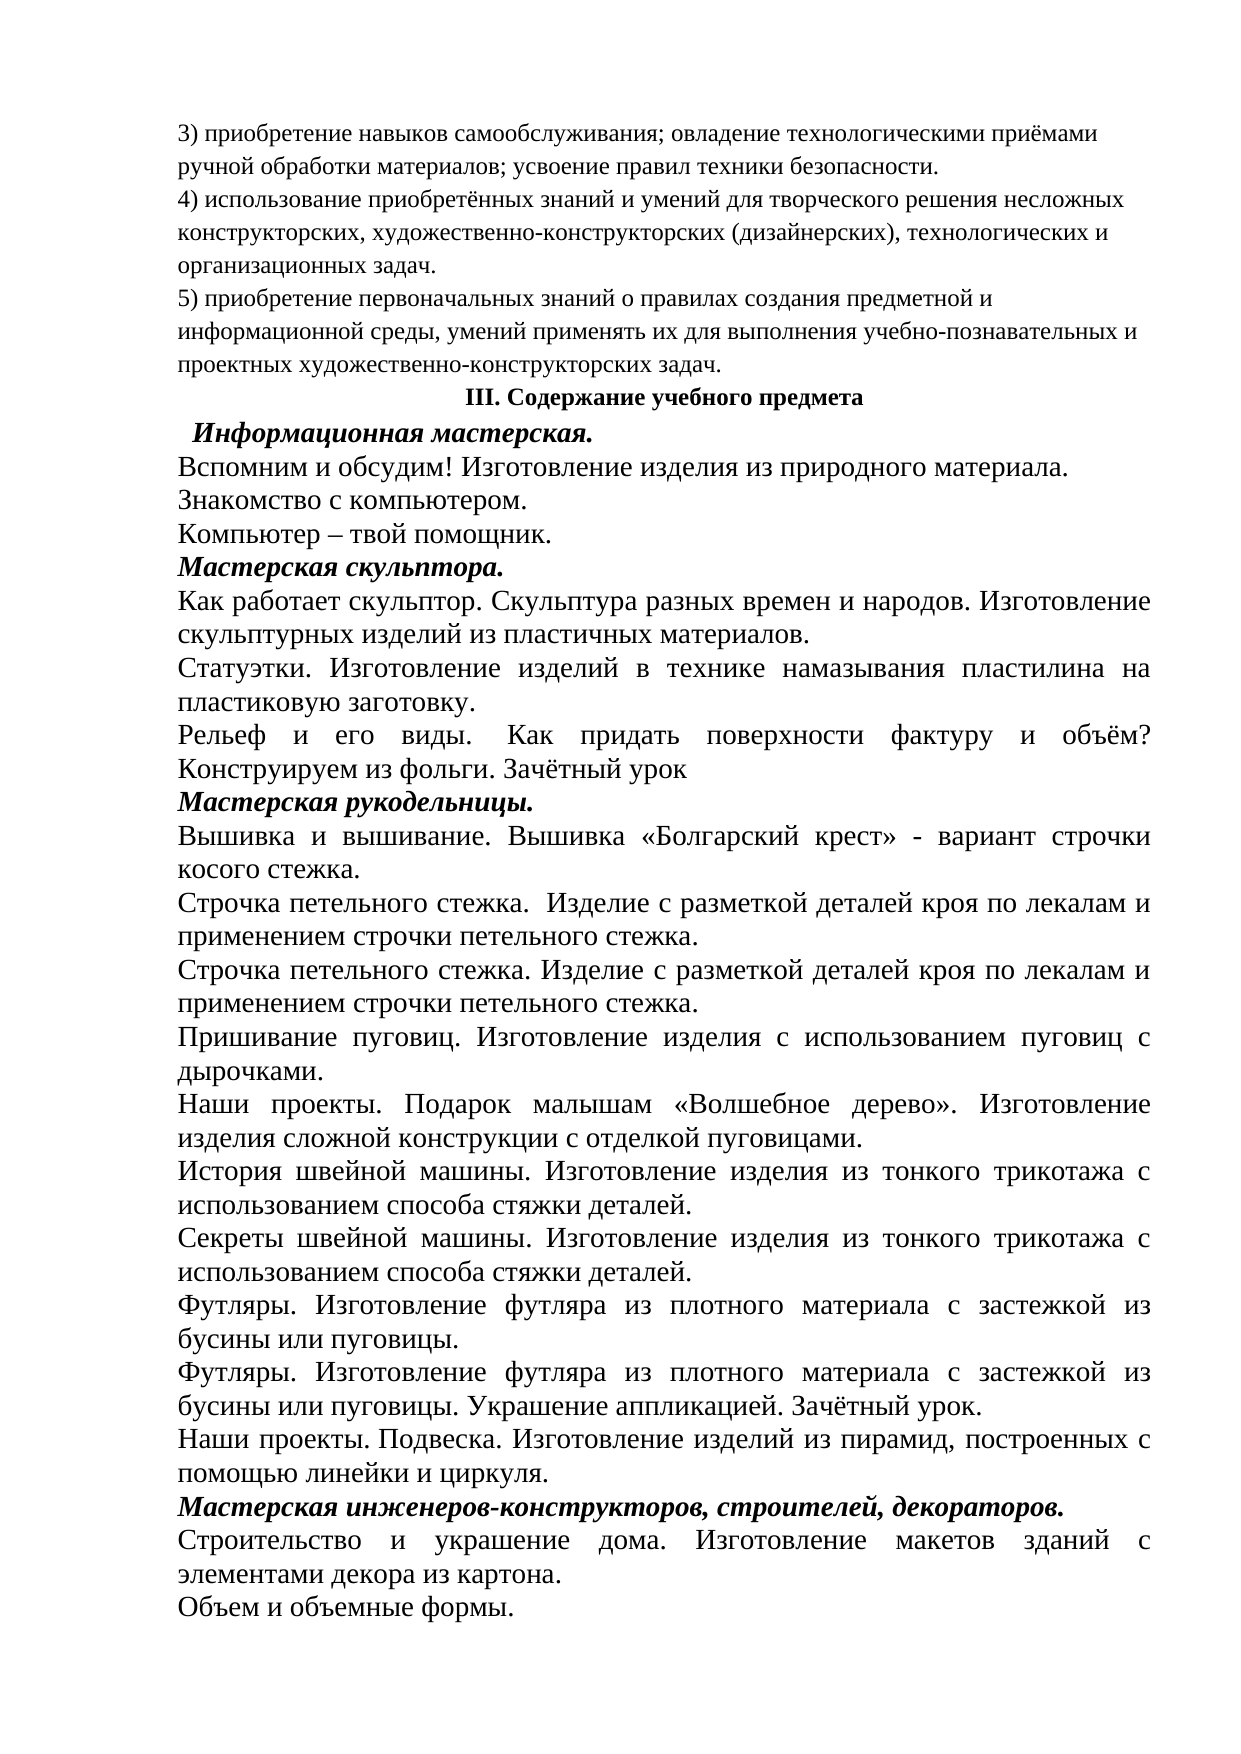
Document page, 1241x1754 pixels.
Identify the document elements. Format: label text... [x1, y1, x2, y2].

text III. Содержание учебного предмета [177, 382, 1152, 411]
text Секреты швейной машины. Изготовление изделия из тонкого трикотажа с использованием способа стяжки деталей. [177, 1220, 1152, 1287]
text Знакомство с компьютером. [177, 482, 1152, 516]
text Компьютер – твой помощник. [177, 516, 1152, 549]
text Как работает скульптор. Скульптура разных времен и народов. Изготовление скульптурных изделий из пластичных материалов. [177, 583, 1152, 650]
text Строительство и украшение дома. Изготовление макетов зданий с элементами декора из картона. [177, 1522, 1152, 1589]
text Вспомним и обсудим! Изготовление изделия из природного материала. [177, 449, 1152, 482]
text Строчка петельного стежка. Изделие с разметкой деталей кроя по лекалам и применением строчки петельного стежка. [177, 952, 1152, 1019]
text Футляры. Изготовление футляра из плотного материала с застежкой из бусины или пуговицы. Украшение аппликацией. Зачётный урок. [177, 1354, 1152, 1422]
text Мастерская скульптора. [177, 549, 1152, 583]
text Строчка петельного стежка. Изделие с разметкой деталей кроя по лекалам и применением строчки петельного стежка. [177, 885, 1152, 952]
text Объем и объемные формы. [177, 1589, 1152, 1623]
text 5) приобретение первоначальных знаний о правилах создания предметной и информационной среды, умений применять их для выполнения учебно-познавательных и проектных художественно-конструкторских задач. [177, 283, 1152, 378]
text 3) приобретение навыков самообслуживания; овладение технологическими приёмами ручной обработки материалов; усвоение правил техники безопасности. [177, 118, 1152, 180]
text Мастерская инженеров-конструкторов, строителей, декораторов. [177, 1489, 1152, 1522]
text История швейной машины. Изготовление изделия из тонкого трикотажа с использованием способа стяжки деталей. [177, 1153, 1152, 1220]
text Наши проекты. Подарок малышам «Волшебное дерево». Изготовление изделия сложной конструкции с отделкой пуговицами. [177, 1086, 1152, 1153]
text Наши проекты. Подвеска. Изготовление изделий из пирамид, построенных с помощью линейки и циркуля. [177, 1422, 1152, 1489]
text Рельеф и его виды. Как придать поверхности фактуру и объём? Конструируем из фольги. Зачётный урок [177, 717, 1152, 784]
text Футляры. Изготовление футляра из плотного материала с застежкой из бусины или пуговицы. [177, 1287, 1152, 1354]
text Статуэтки. Изготовление изделий в технике намазывания пластилина на пластиковую заготовку. [177, 650, 1152, 717]
text Информационная мастерская. [177, 415, 1152, 449]
text Пришивание пуговиц. Изготовление изделия с использованием пуговиц с дырочками. [177, 1019, 1152, 1086]
text Вышивка и вышивание. Вышивка «Болгарский крест» - вариант строчки косого стежка. [177, 818, 1152, 885]
text Мастерская рукодельницы. [177, 784, 1152, 818]
text 4) использование приобретённых знаний и умений для творческого решения несложных конструкторских, художественно-конструкторских (дизайнерских), технологических и организационных задач. [177, 184, 1152, 279]
